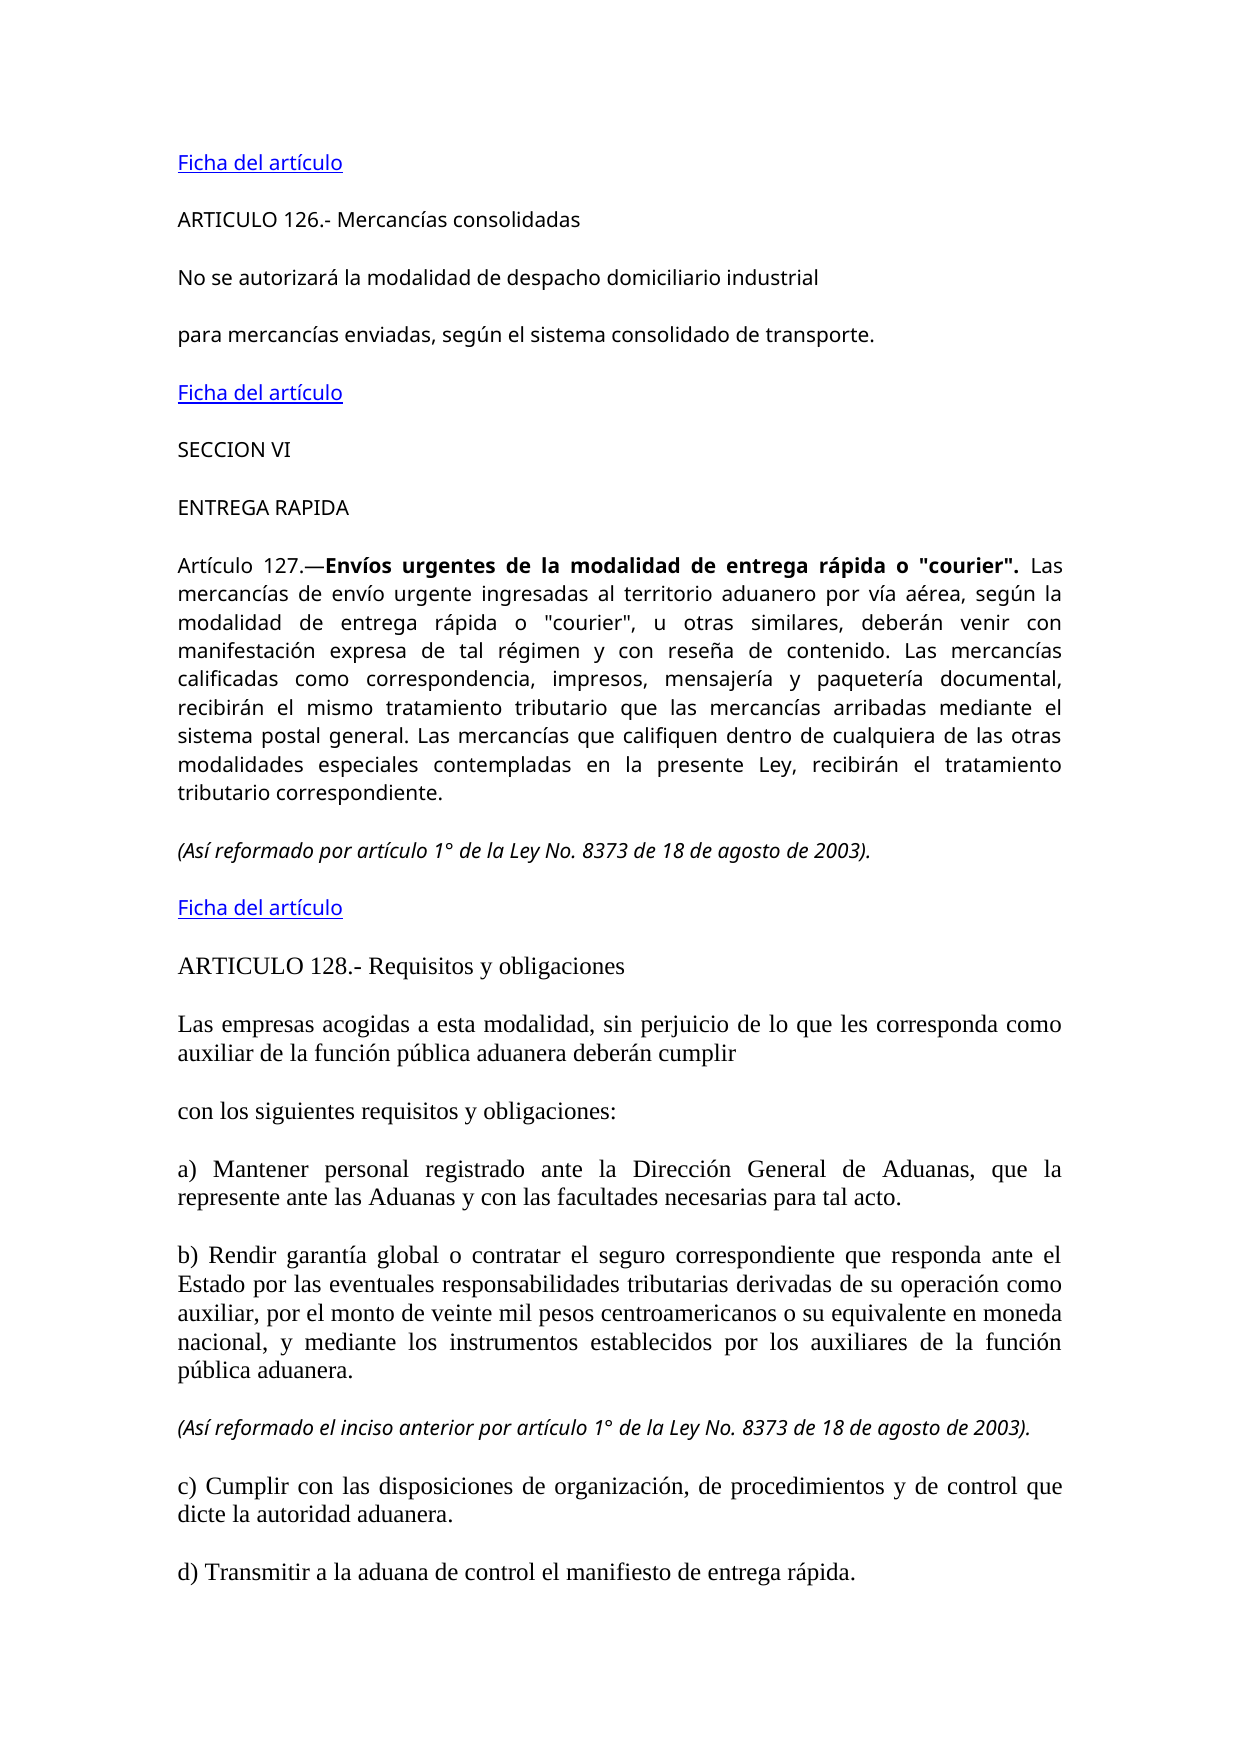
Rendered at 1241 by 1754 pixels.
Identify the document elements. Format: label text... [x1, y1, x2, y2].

text a) Mantener personal registrado ante la Dirección General de Aduanas, que la represente ante las Aduanas y con las facultades necesarias para tal acto. [177, 1154, 1063, 1211]
text ARTICULO 128.- Requisitos y obligaciones [177, 951, 1063, 980]
text ENTREGA RAPIDA [177, 493, 1063, 522]
text Ficha del artículo [177, 893, 1063, 922]
text b) Rendir garantía global o contratar el seguro correspondiente que responda ante el Estado por las eventuales responsabilidades tributarias derivadas de su operación como auxiliar, por el monto de veinte mil pesos centroamericanos o su equivalente en moneda nacional, y mediante los instrumentos establecidos por los auxiliares de la función pública aduanera. [177, 1240, 1063, 1384]
text (Así reformado el inciso anterior por artículo 1° de la Ley No. 8373 de 18 de agosto de 2003). [177, 1413, 1063, 1442]
text Ficha del artículo [177, 148, 1063, 176]
text SECCION VI [177, 436, 1063, 464]
text para mercancías enviadas, según el sistema consolidado de transporte. [177, 320, 1063, 349]
text c) Cumplir con las disposiciones de organización, de procedimientos y de control que dicte la autoridad aduanera. [177, 1471, 1063, 1528]
text Artículo 127.—Envíos urgentes de la modalidad de entrega rápida o "courier". Las mercancías de envío urgente ingresadas al territorio aduanero por vía aérea, según la modalidad de entrega rápida o "courier", u otras similares, deberán venir con manifestación expresa de tal régimen y con reseña de contenido. Las mercancías calificadas como correspondencia, impresos, mensajería y paquetería documental, recibirán el mismo tratamiento tributario que las mercancías arribadas mediante el sistema postal general. Las mercancías que califiquen dentro de cualquiera de las otras modalidades especiales contempladas en la presente Ley, recibirán el tratamiento tributario correspondiente. [177, 551, 1063, 807]
text con los siguientes requisitos y obligaciones: [177, 1096, 1063, 1124]
text Ficha del artículo [177, 378, 1063, 406]
text (Así reformado por artículo 1° de la Ley No. 8373 de 18 de agosto de 2003). [177, 836, 1063, 864]
text ARTICULO 126.- Mercancías consolidadas [177, 205, 1063, 234]
text d) Transmitir a la aduana de control el manifiesto de entrega rápida. [177, 1557, 1063, 1586]
text Las empresas acogidas a esta modalidad, sin perjuicio de lo que les corresponda como auxiliar de la función pública aduanera deberán cumplir [177, 1009, 1063, 1067]
text No se autorizará la modalidad de despacho domiciliario industrial [177, 263, 1063, 291]
